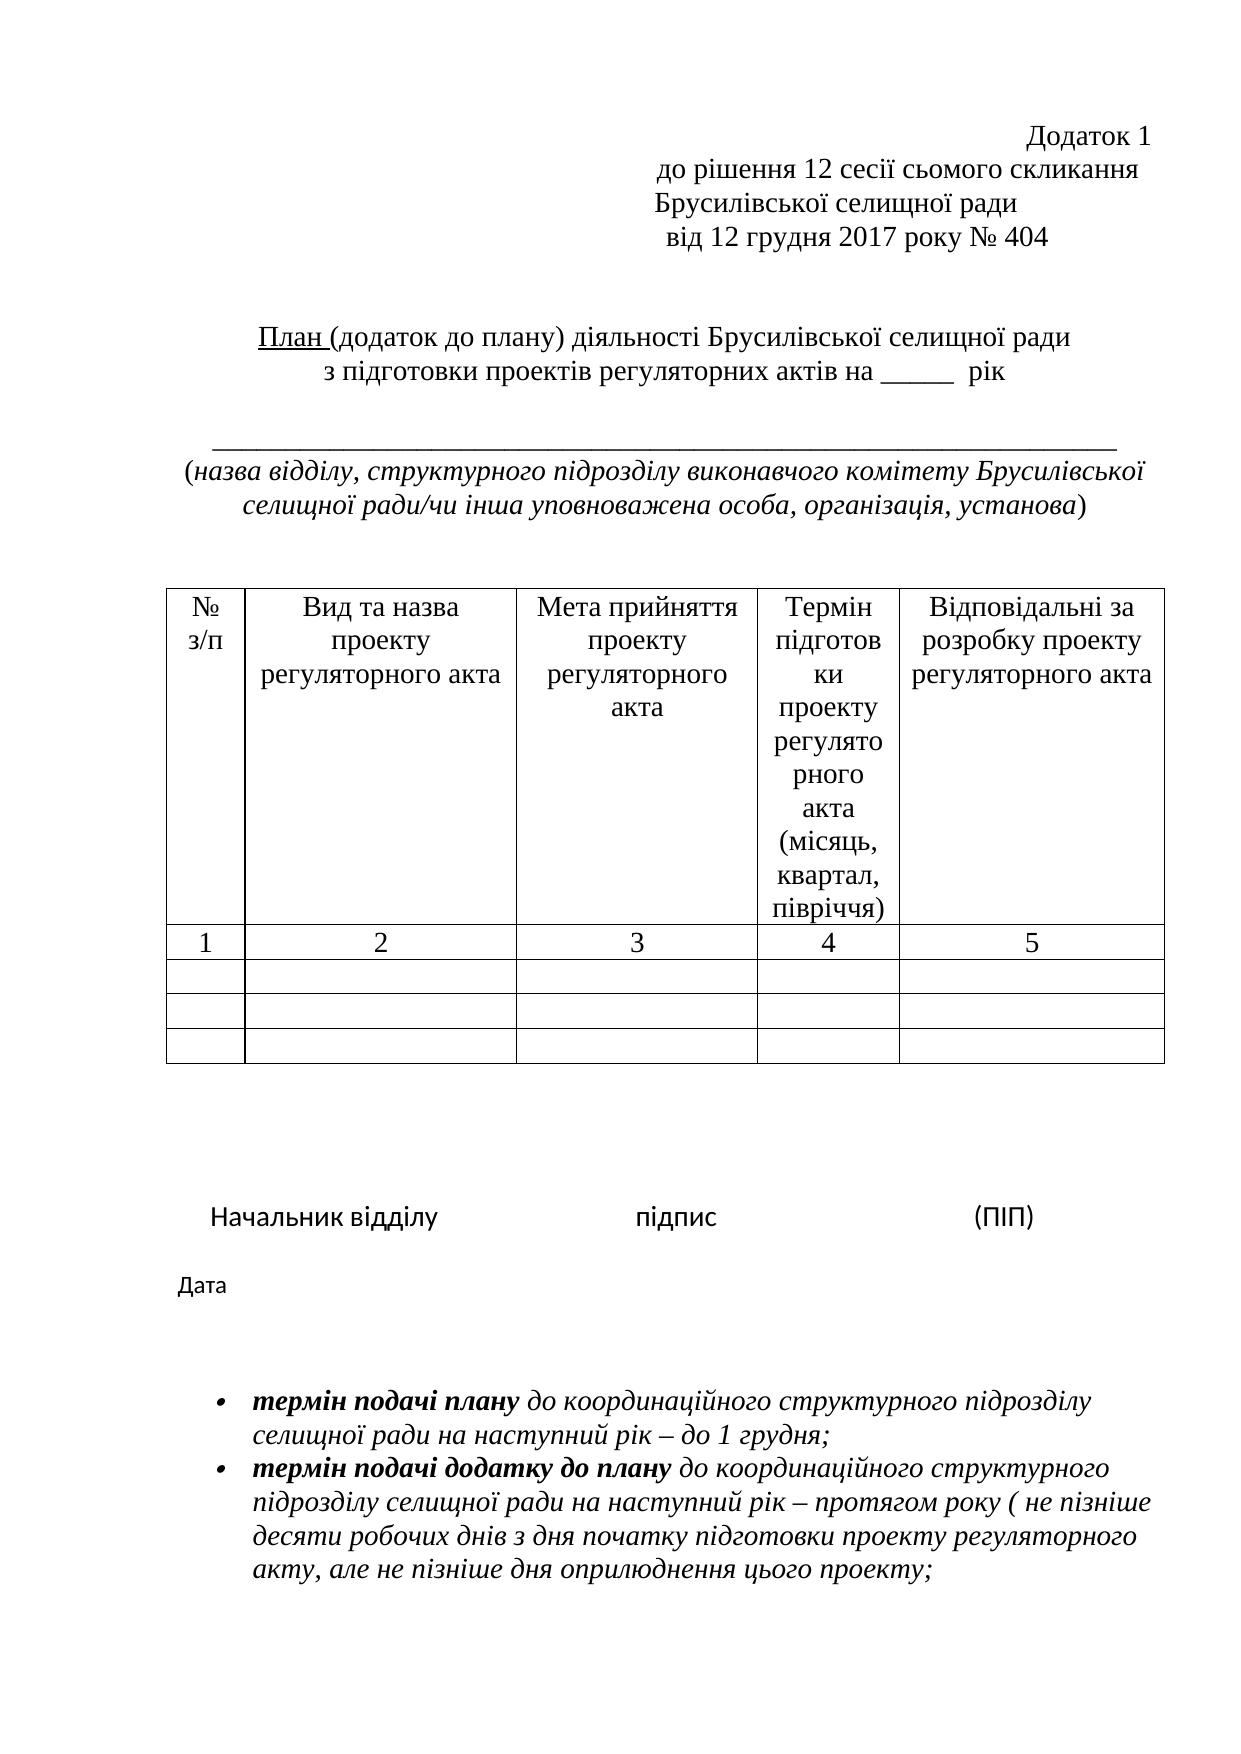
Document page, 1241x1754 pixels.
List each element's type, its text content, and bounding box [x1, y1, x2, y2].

text Додаток 1 [177, 118, 1152, 152]
table_cell [246, 960, 516, 993]
table_cell [517, 960, 757, 993]
table_cell [517, 994, 757, 1028]
text План (додаток до плану) діяльності Брусилівської селищної ради [177, 319, 1152, 353]
text Дата [177, 1269, 1152, 1299]
table_cell 1 [167, 925, 244, 959]
table_cell 5 [900, 925, 1164, 959]
table_header Відповідальні за розробку проекту регуляторного акта [900, 589, 1164, 924]
table_cell [246, 994, 516, 1028]
table_cell [167, 994, 244, 1028]
table_cell [758, 960, 899, 993]
text від 12 грудня 2017 року № 404 [177, 219, 1152, 252]
table_header Термін підготовки проекту регуляторного акта (місяць, квартал, півріччя) [758, 589, 899, 924]
table_header Вид та назва проекту регуляторного акта [246, 589, 516, 924]
table_cell [758, 994, 899, 1028]
text до рішення 12 сесії сьомого скликання [177, 152, 1152, 185]
list термін подачі додатку до плану до координаційного структурного підрозділу селищної ради на наступний рік – протягом року ( не пізніше десяти робочих днів з дня початку підготовки проекту регуляторного акту, але не пізніше дня оприлюднення цього проекту; [215, 1451, 1152, 1585]
table_cell [900, 1029, 1164, 1062]
text Брусилівської селищної ради [177, 185, 1152, 219]
table_cell [167, 960, 244, 993]
table_cell 3 [517, 925, 757, 959]
text з підготовки проектів регуляторних актів на _____ рік [177, 353, 1152, 386]
table_cell 4 [758, 925, 899, 959]
table_header Мета прийняття проекту регуляторного акта [517, 589, 757, 924]
table_cell [900, 960, 1164, 993]
text (назва відділу, структурного підрозділу виконавчого комітету Брусилівської селищної ради/чи інша уповноважена особа, організація, установа) [177, 453, 1152, 521]
table_cell [517, 1029, 757, 1062]
table_cell [900, 994, 1164, 1028]
table_cell 2 [246, 925, 516, 959]
table_header № з/п [167, 589, 244, 924]
table_cell [246, 1029, 516, 1062]
table_cell [167, 1029, 244, 1062]
text Начальник відділу підпис (ПІП) [177, 1198, 1152, 1233]
table_cell [758, 1029, 899, 1062]
text ______________________________________________________________ [177, 420, 1152, 453]
list термін подачі плану до координаційного структурного підрозділу селищної ради на наступний рік – до 1 грудня; [215, 1383, 1152, 1451]
